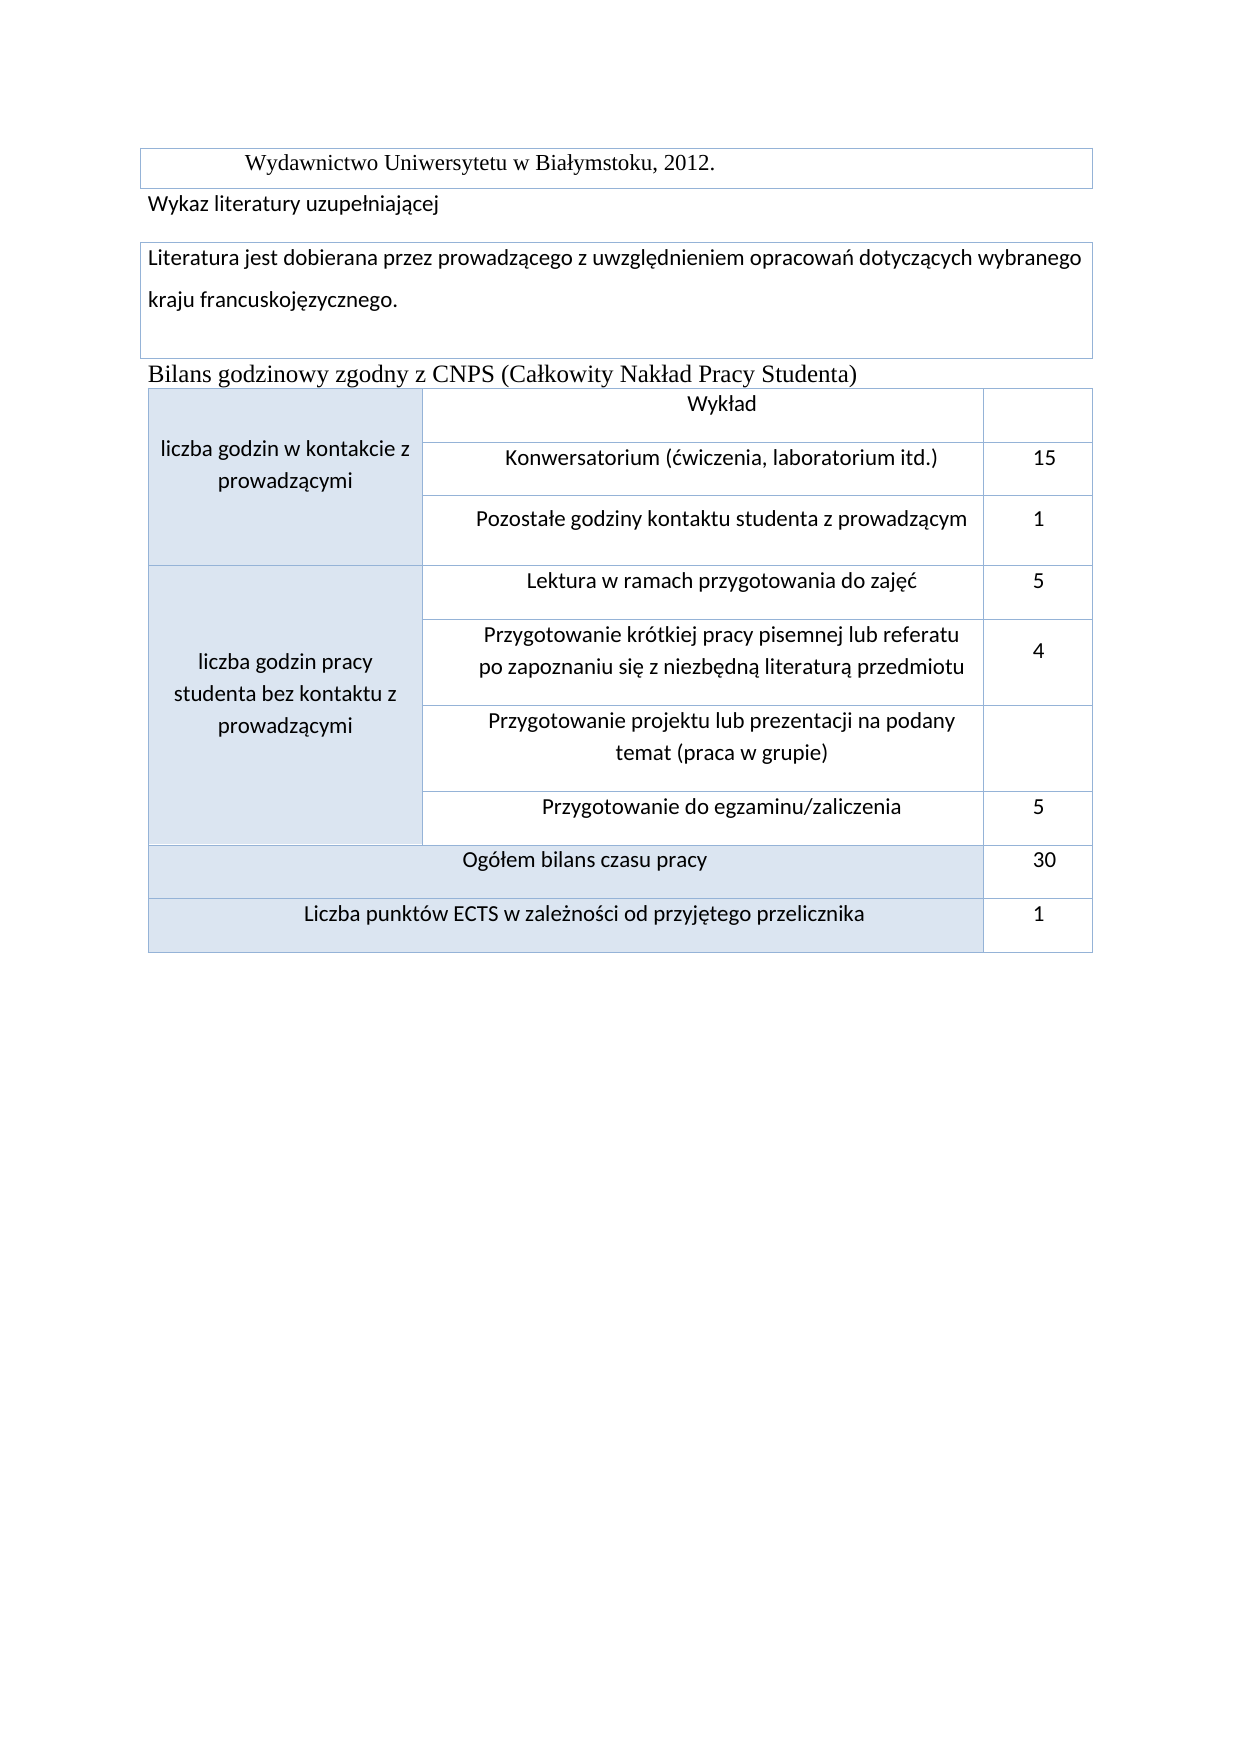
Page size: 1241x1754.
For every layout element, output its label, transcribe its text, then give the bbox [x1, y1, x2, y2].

table_header [984, 389, 1092, 442]
table_cell Liczba punktów ECTS w zależności od przyjętego przelicznika [149, 899, 983, 952]
table_header liczba godzin w kontakcie z prowadzącymi [149, 389, 422, 565]
table_cell Konwersatorium (ćwiczenia, laboratorium itd.) [423, 443, 983, 495]
table_cell Pozostałe godziny kontaktu studenta z prowadzącym [423, 496, 983, 565]
table_header Wykład [423, 389, 983, 442]
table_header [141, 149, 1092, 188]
table_header Literatura jest dobierana przez prowadzącego z uwzględnieniem opracowań dotyczących wybranego kraju francuskojęzycznego. [141, 243, 1092, 358]
table_cell 1 [984, 496, 1092, 565]
text Wykaz literatury uzupełniającej [148, 189, 1093, 217]
table_cell Lektura w ramach przygotowania do zajęć [423, 566, 983, 619]
table_cell Przygotowanie krótkiej pracy pisemnej lub referatu po zapoznaniu się z niezbędną literaturą przedmiotu [423, 620, 983, 705]
table_cell 15 [984, 443, 1092, 495]
table_cell 4 [984, 620, 1092, 705]
table_cell 5 [984, 566, 1092, 619]
table_cell Przygotowanie do egzaminu/zaliczenia [423, 792, 983, 844]
text Bilans godzinowy zgodny z CNPS (Całkowity Nakład Pracy Studenta) [148, 359, 1093, 388]
table_cell [984, 706, 1092, 791]
table_cell Ogółem bilans czasu pracy [149, 846, 983, 898]
table_cell liczba godzin pracy studenta bez kontaktu z prowadzącymi [149, 566, 422, 844]
table_cell 1 [984, 899, 1092, 952]
table_cell Przygotowanie projektu lub prezentacji na podany temat (praca w grupie) [423, 706, 983, 791]
table_cell 5 [984, 792, 1092, 844]
table_cell 30 [984, 846, 1092, 898]
